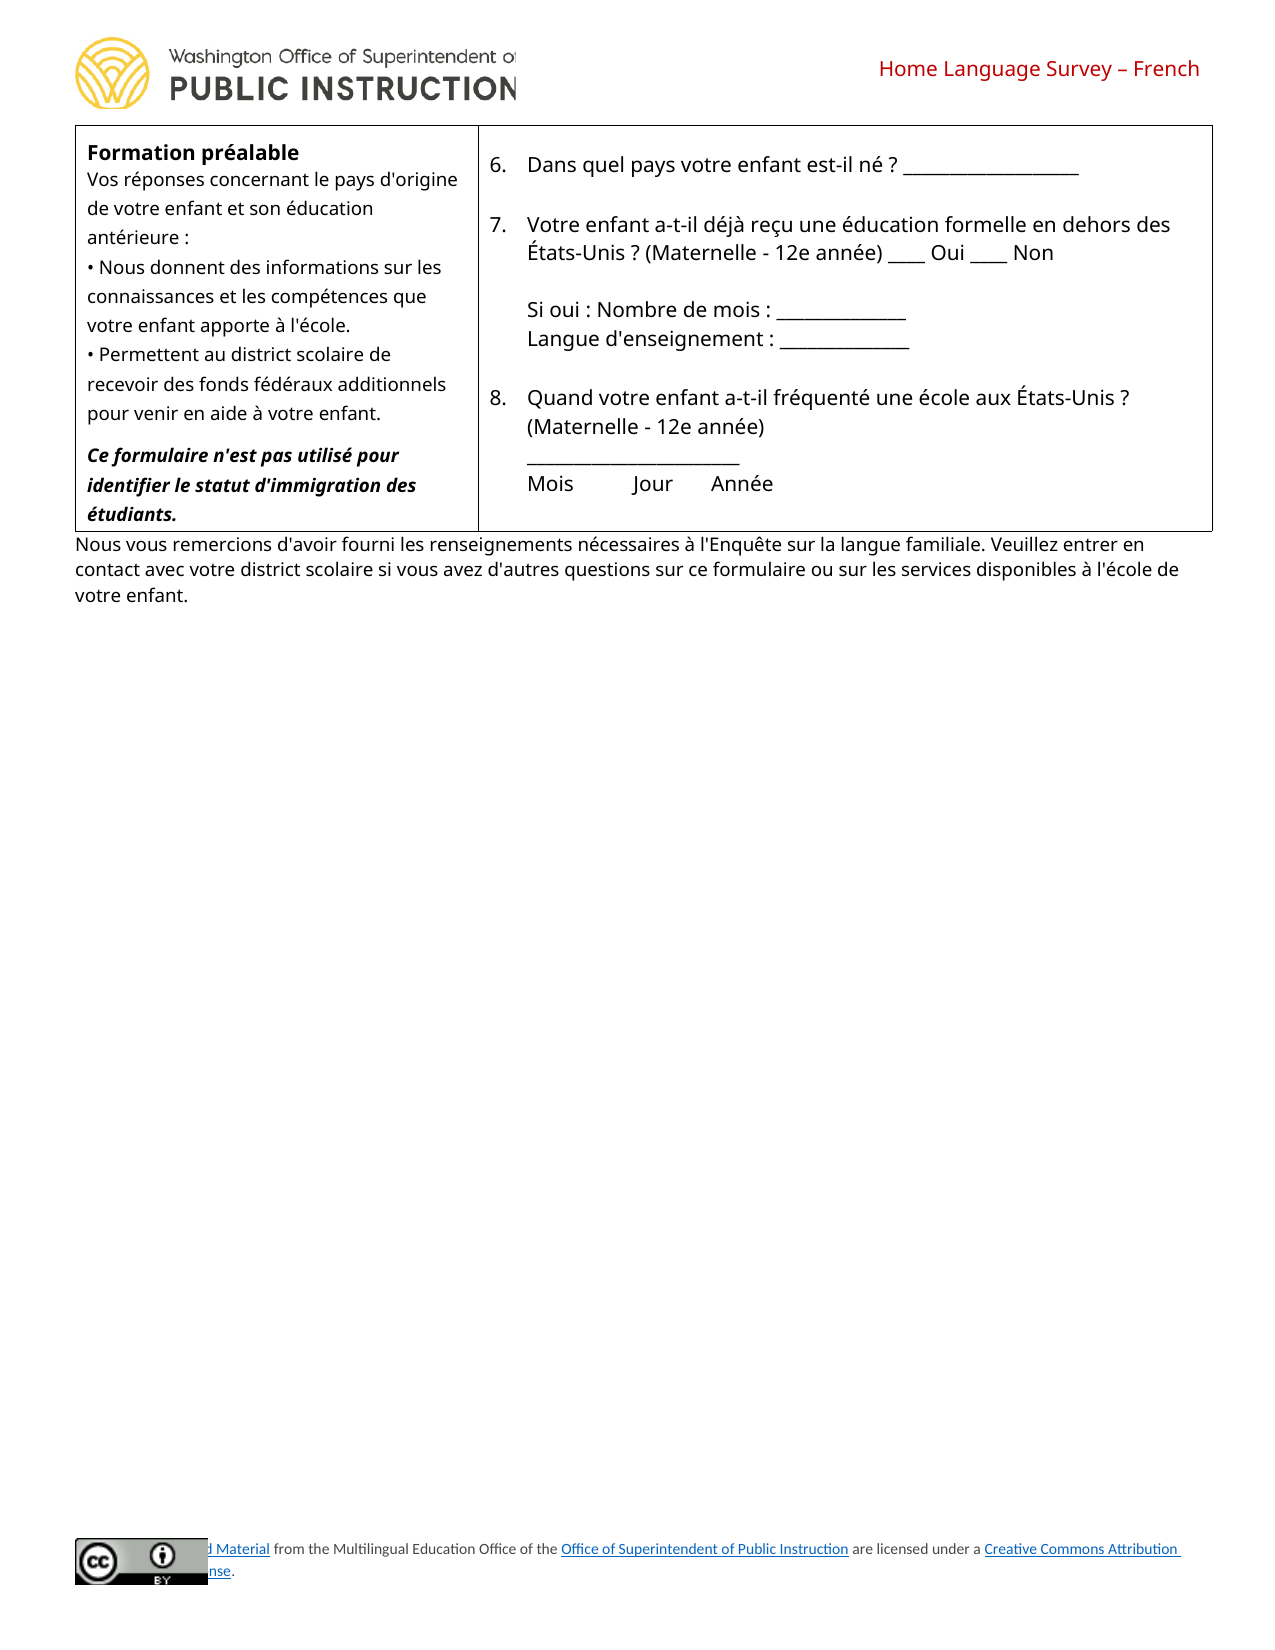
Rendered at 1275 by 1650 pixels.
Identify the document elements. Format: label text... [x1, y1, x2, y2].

picture [75, 1538, 208, 1585]
table_cell Formation préalable Vos réponses concernant le pays d'origine de votre enfant et son éducation antérieure : • Nous donnent des informations sur les connaissances et les compétences que votre enfant apporte à l'école. • Permettent au district scolaire de recevoir des fonds fédéraux additionnels pour venir en aide à votre enfant. Ce formulaire n'est pas utilisé pour identifier le statut d'immigration des étudiants. [76, 126, 478, 531]
picture [75, 37, 516, 109]
table_cell Dans quel pays votre enfant est-il né ? ___________________ Votre enfant a-t-il déjà reçu une éducation formelle en dehors des États-Unis ? (Maternelle - 12e année) ____ Oui ____ Non Si oui : Nombre de mois : ______________ Langue d'enseignement : ______________ Quand votre enfant a-t-il fréquenté une école aux États-Unis ? (Maternelle - 12e année) _______________________ Mois Jour Année [479, 126, 1212, 531]
text Nous vous remercions d'avoir fourni les renseignements nécessaires à l'Enquête sur la langue familiale. Veuillez entrer en contact avec votre district scolaire si vous avez d'autres questions sur ce formulaire ou sur les services disponibles à l'école de votre enfant. [75, 532, 1200, 608]
